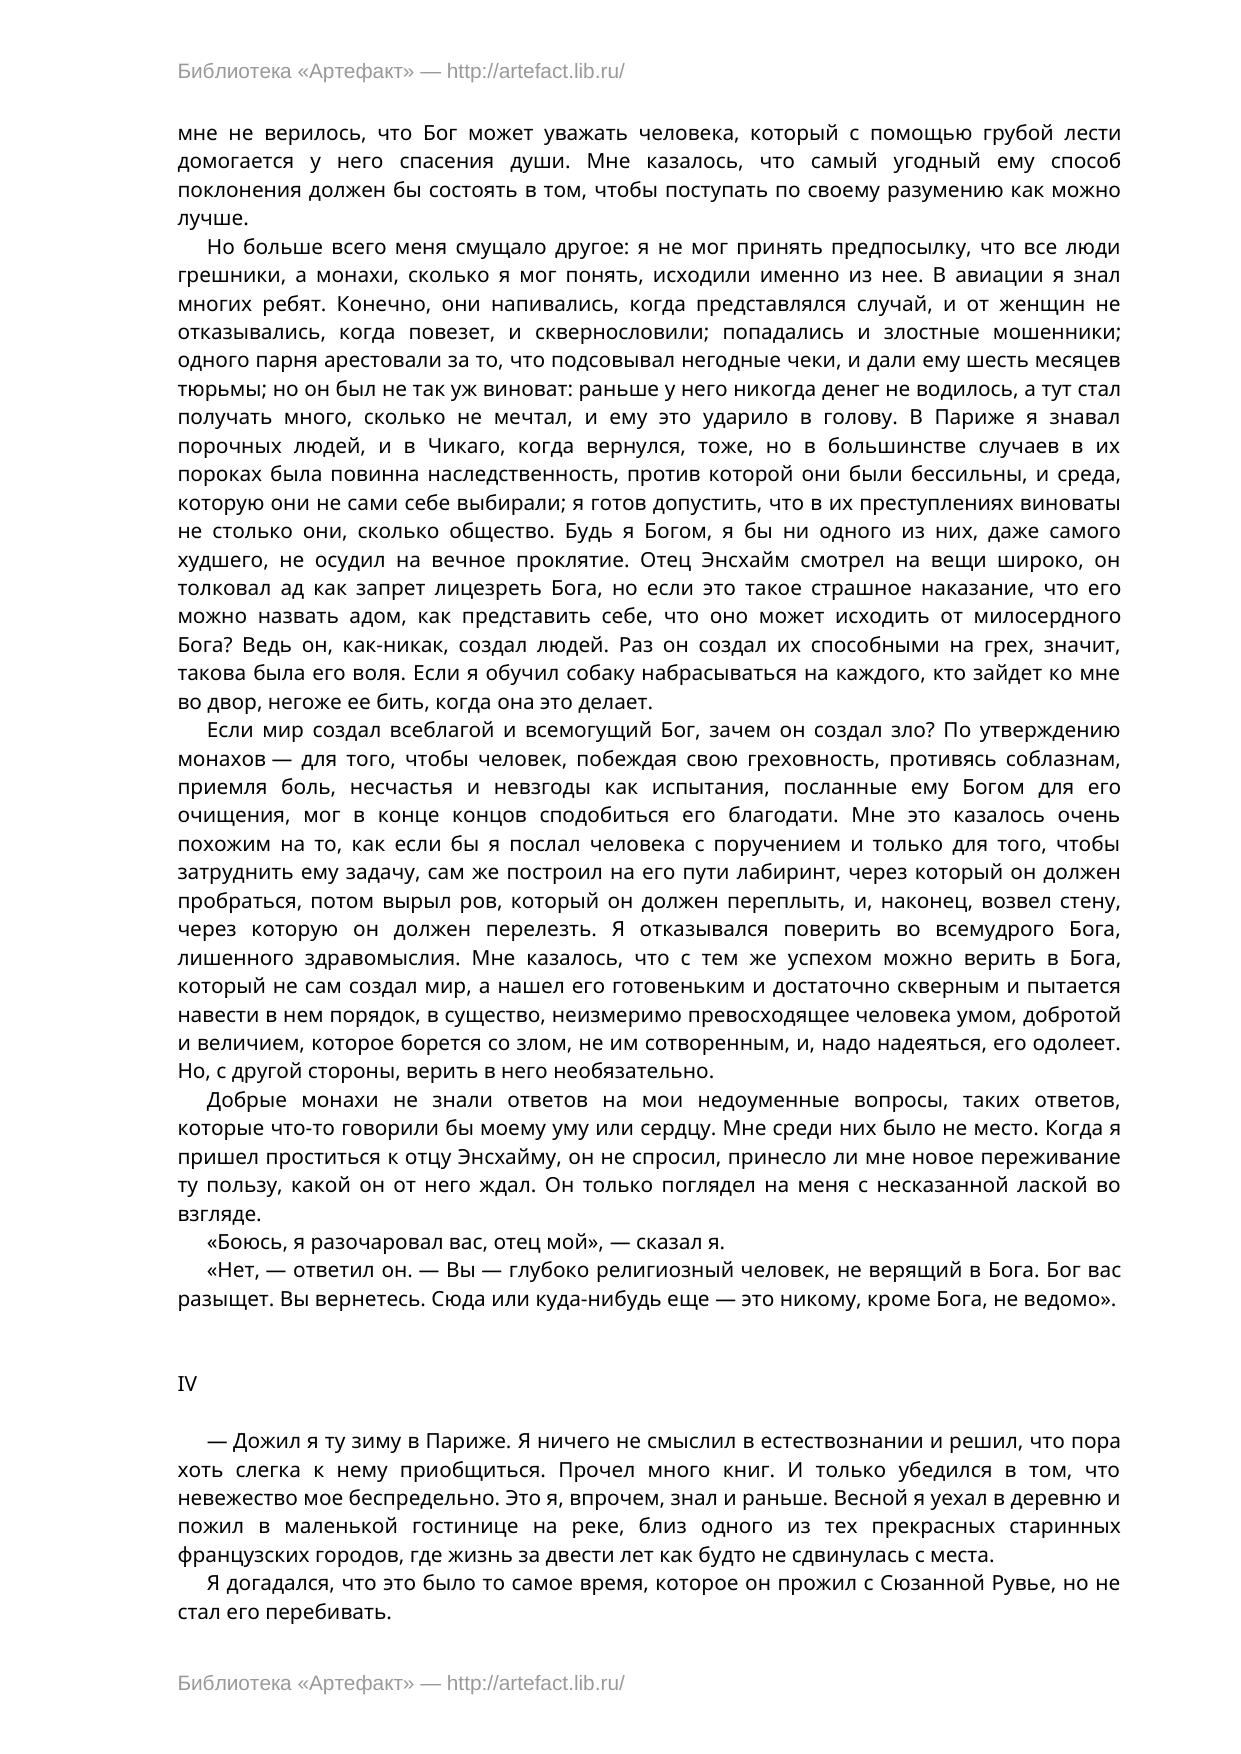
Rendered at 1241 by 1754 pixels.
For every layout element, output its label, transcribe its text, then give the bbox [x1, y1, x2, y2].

text Добрые монахи не знали ответов на мои недоуменные вопросы, таких ответов, которые что-то говорили бы моему уму или сердцу. Мне среди них было не место. Когда я пришел проститься к отцу Энсхайму, он не спросил, принесло ли мне новое переживание ту пользу, какой он от него ждал. Он только поглядел на меня с несказанной лаской во взгляде. [177, 1085, 1122, 1227]
text Я догадался, что это было то самое время, которое он прожил с Сюзанной Рувье, но не стал его перебивать. [177, 1568, 1122, 1625]
subtitle IV [177, 1369, 1122, 1398]
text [177, 118, 1122, 232]
text — Дожил я ту зиму в Париже. Я ничего не смыслил в естествознании и решил, что пора хоть слегка к нему приобщиться. Прочел много книг. И только убедился в том, что невежество мое беспредельно. Это я, впрочем, знал и раньше. Весной я уехал в деревню и пожил в маленькой гостинице на реке, близ одного из тех прекрасных старинных французских городов, где жизнь за двести лет как будто не сдвинулась с места. [177, 1426, 1122, 1568]
text «Нет, — ответил он. — Вы — глубоко религиозный человек, не верящий в Бога. Бог вас разыщет. Вы вернетесь. Сюда или куда-нибудь еще — это никому, кроме Бога, не ведомо». [177, 1256, 1122, 1312]
text «Боюсь, я разочаровал вас, отец мой», — сказал я. [177, 1227, 1122, 1256]
text Если мир создал всеблагой и всемогущий Бог, зачем он создал зло? По утверждению монахов — для того, чтобы человек, побеждая свою греховность, противясь соблазнам, приемля боль, несчастья и невзгоды как испытания, посланные ему Богом для его очищения, мог в конце концов сподобиться его благодати. Мне это казалось очень похожим на то, как если бы я послал человека с поручением и только для того, чтобы затруднить ему задачу, сам же построил на его пути лабиринт, через который он должен пробраться, потом вырыл ров, который он должен переплыть, и, наконец, возвел стену, через которую он должен перелезть. Я отказывался поверить во всемудрого Бога, лишенного здравомыслия. Мне казалось, что с тем же успехом можно верить в Бога, который не сам создал мир, а нашел его готовеньким и достаточно скверным и пытается навести в нем порядок, в существо, неизмеримо превосходящее человека умом, добротой и величием, которое борется со злом, не им сотворенным, и, надо надеяться, его одолеет. Но, с другой стороны, верить в него необязательно. [177, 715, 1122, 1085]
text Но больше всего меня смущало другое: я не мог принять предпосылку, что все люди грешники, а монахи, сколько я мог понять, исходили именно из нее. В авиации я знал многих ребят. Конечно, они напивались, когда представлялся случай, и от женщин не отказывались, когда повезет, и сквернословили; попадались и злостные мошенники; одного парня арестовали за то, что подсовывал негодные чеки, и дали ему шесть месяцев тюрьмы; но он был не так уж виноват: раньше у него никогда денег не водилось, а тут стал получать много, сколько не мечтал, и ему это ударило в голову. В Париже я знавал порочных людей, и в Чикаго, когда вернулся, тоже, но в большинстве случаев в их пороках была повинна наследственность, против которой они были бессильны, и среда, которую они не сами себе выбирали; я готов допустить, что в их преступлениях виноваты не столько они, сколько общество. Будь я Богом, я бы ни одного из них, даже самого худшего, не осудил на вечное проклятие. Отец Энсхайм смотрел на вещи широко, он толковал ад как запрет лицезреть Бога, но если это такое страшное наказание, что его можно назвать адом, как представить себе, что оно может исходить от милосердного Бога? Ведь он, как-никак, создал людей. Раз он создал их способными на грех, значит, такова была его воля. Если я обучил собаку набрасываться на каждого, кто зайдет ко мне во двор, негоже ее бить, когда она это делает. [177, 232, 1122, 715]
